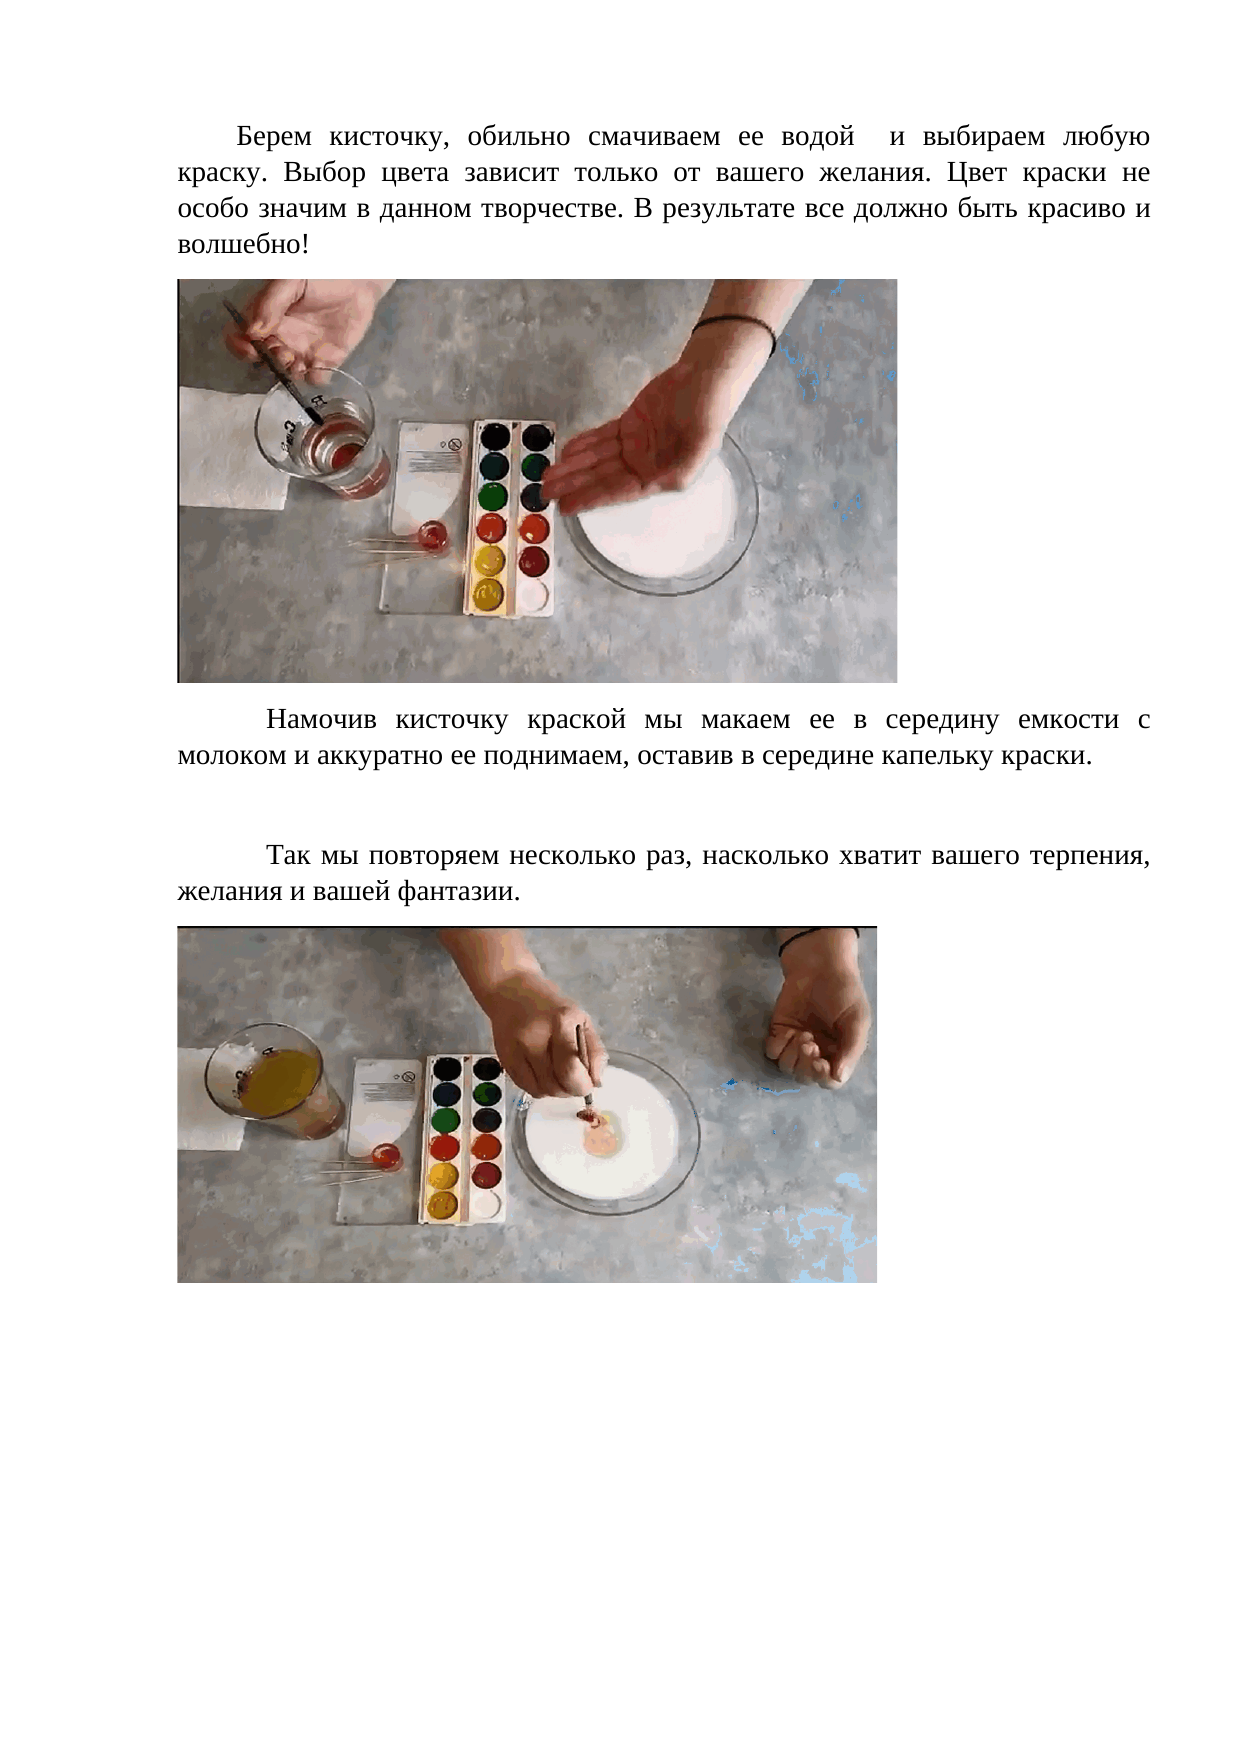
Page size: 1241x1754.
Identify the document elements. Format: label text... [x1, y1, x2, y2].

text Так мы повторяем несколько раз, насколько хватит вашего терпения, желания и вашей фантазии. [177, 837, 1152, 907]
picture [177, 926, 878, 1283]
text Намочив кисточку краской мы макаем ее в середину емкости с молоком и аккуратно ее поднимаем, оставив в середине капельку краски. [177, 701, 1152, 771]
text Берем кисточку, обильно смачиваем ее водой и выбираем любую краску. Выбор цвета зависит только от вашего желания. Цвет краски не особо значим в данном творчестве. В результате все должно быть красиво и волшебно! [177, 118, 1152, 260]
picture [177, 279, 898, 683]
